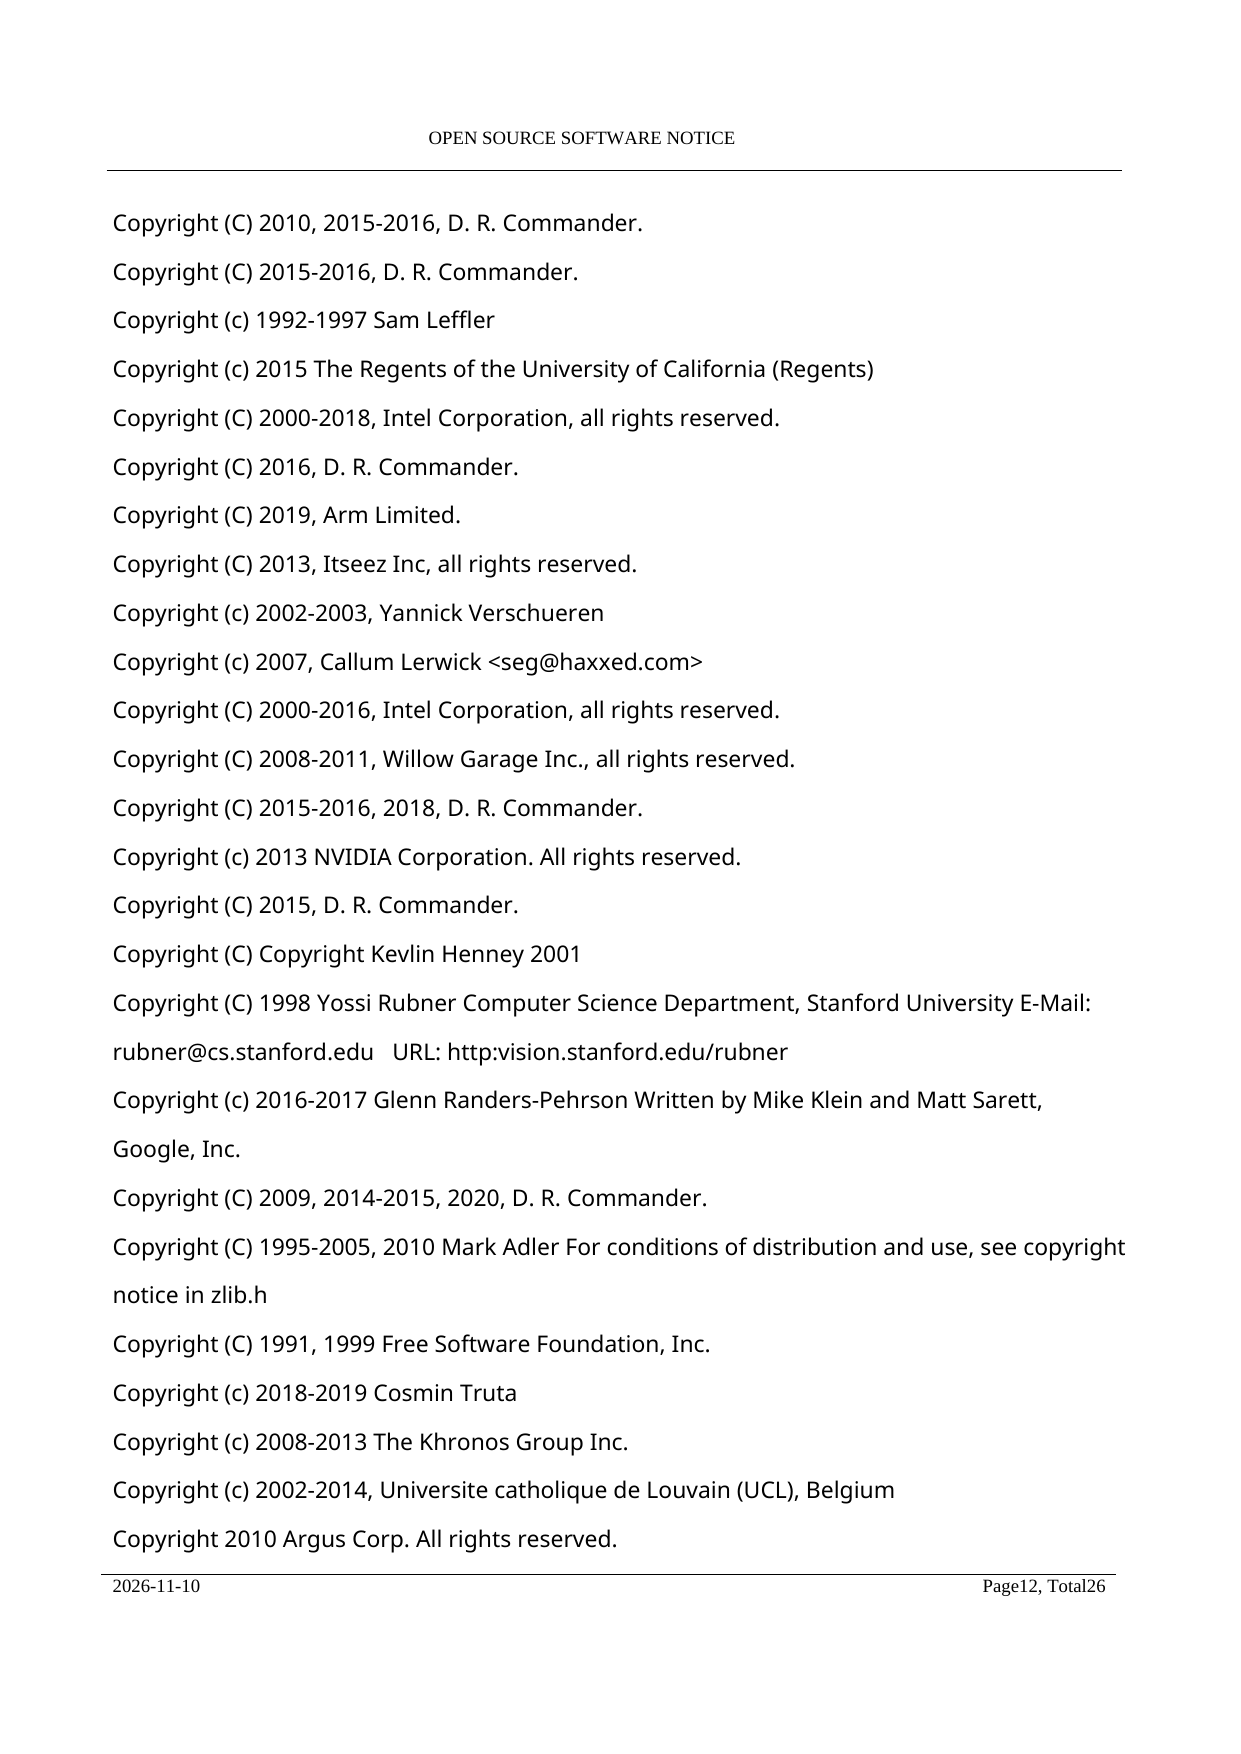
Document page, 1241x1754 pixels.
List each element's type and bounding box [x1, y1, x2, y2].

text [112, 206, 1128, 1555]
